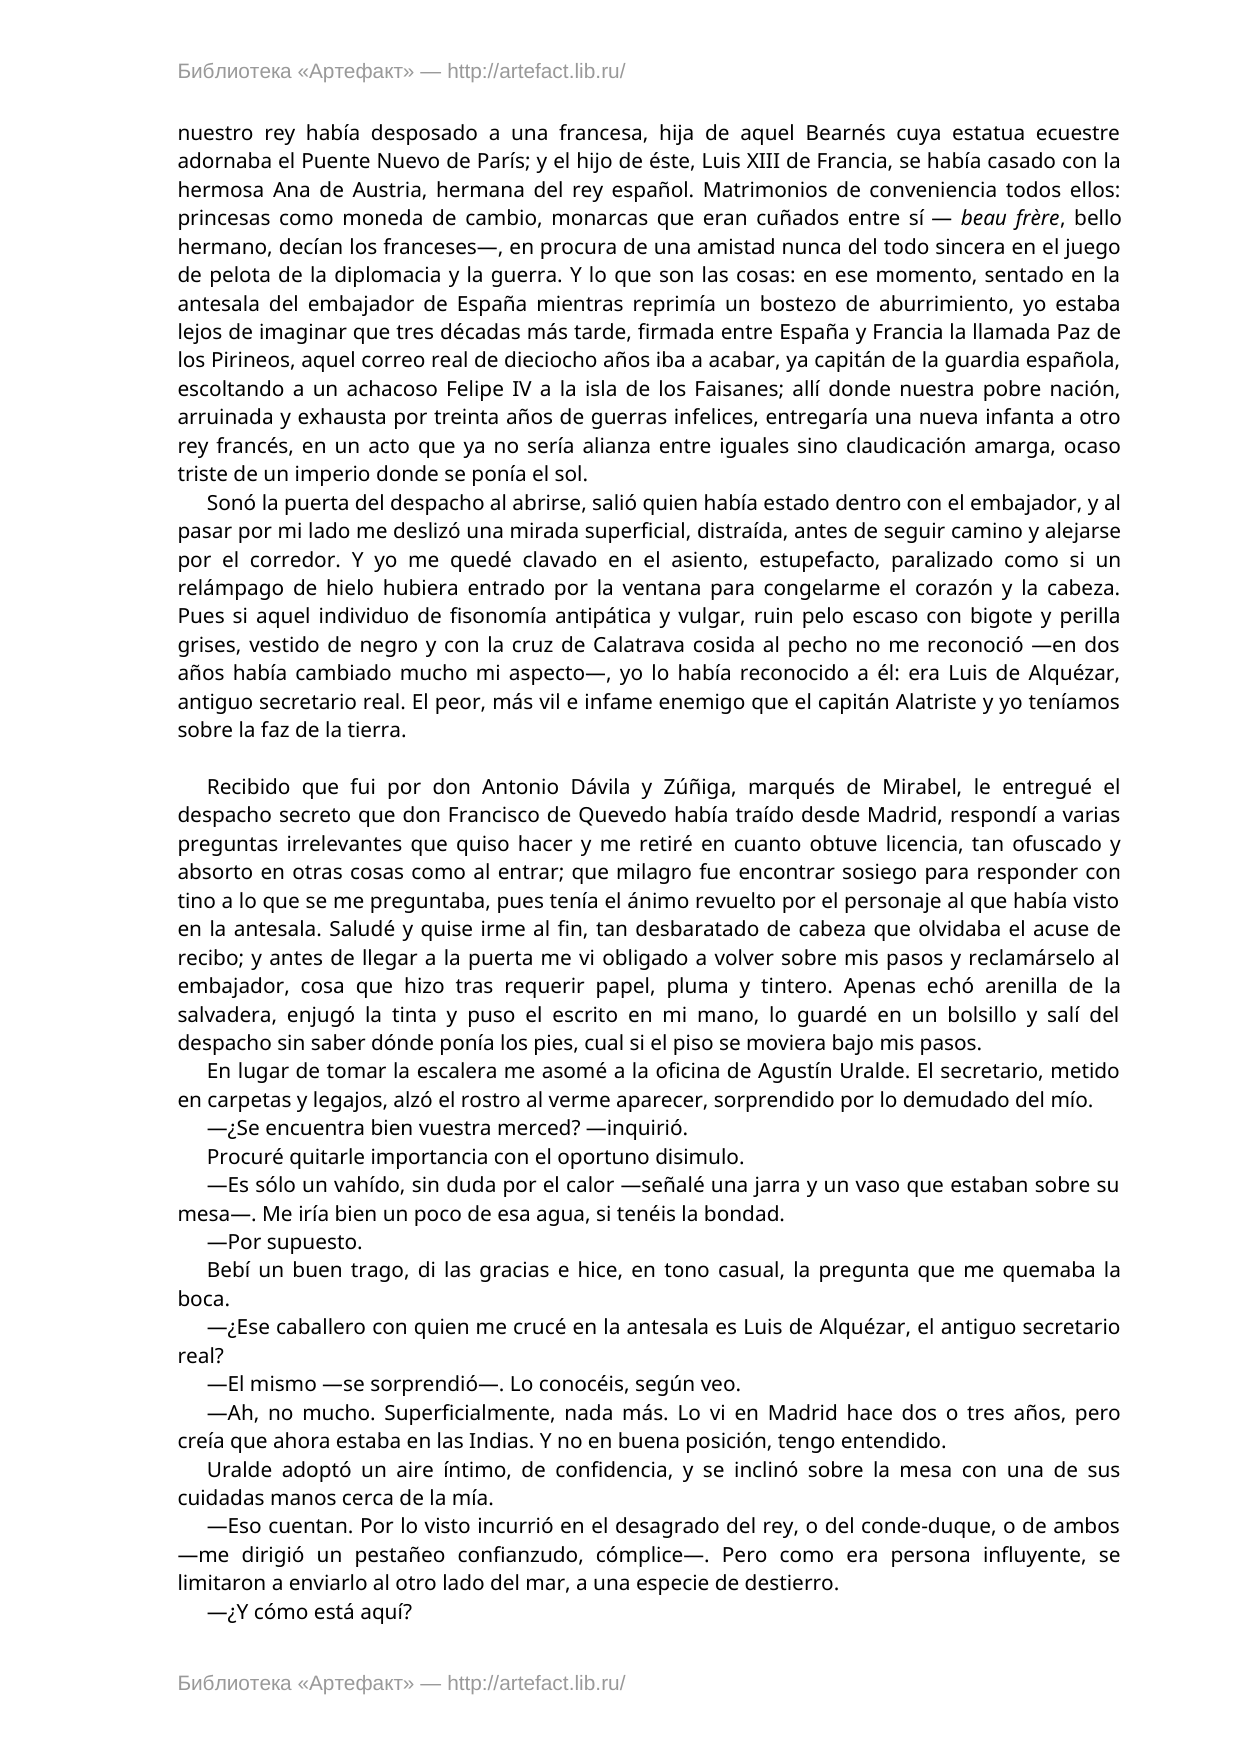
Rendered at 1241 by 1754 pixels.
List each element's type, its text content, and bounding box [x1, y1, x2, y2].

text —Es sólo un vahído, sin duda por el calor —señalé una jarra y un vaso que estaban sobre su mesa—. Me iría bien un poco de esa agua, si tenéis la bondad. [177, 1170, 1122, 1227]
text —Ah, no mucho. Superficialmente, nada más. Lo vi en Madrid hace dos o tres años, pero creía que ahora estaba en las Indias. Y no en buena posición, tengo entendido. [177, 1398, 1122, 1455]
text Procuré quitarle importancia con el oportuno disimulo. [177, 1142, 1122, 1170]
text —¿Y cómo está aquí? [177, 1597, 1122, 1625]
text Sonó la puerta del despacho al abrirse, salió quien había estado dentro con el embajador, y al pasar por mi lado me deslizó una mirada superficial, distraída, antes de seguir camino y alejarse por el corredor. Y yo me quedé clavado en el asiento, estupefacto, paralizado como si un relámpago de hielo hubiera entrado por la ventana para congelarme el corazón y la cabeza. Pues si aquel individuo de fisonomía antipática y vulgar, ruin pelo escaso con bigote y perilla grises, vestido de negro y con la cruz de Calatrava cosida al pecho no me reconoció —en dos años había cambiado mucho mi aspecto—, yo lo había reconocido a él: era Luis de Alquézar, antiguo secretario real. El peor, más vil e infame enemigo que el capitán Alatriste y yo teníamos sobre la faz de la tierra. [177, 488, 1122, 744]
text —Eso cuentan. Por lo visto incurrió en el desagrado del rey, o del conde-duque, o de ambos —me dirigió un pestañeo confianzudo, cómplice—. Pero como era persona influyente, se limitaron a enviarlo al otro lado del mar, a una especie de destierro. [177, 1512, 1122, 1597]
text —¿Se encuentra bien vuestra merced? —inquirió. [177, 1113, 1122, 1142]
text Recibido que fui por don Antonio Dávila y Zúñiga, marqués de Mirabel, le entregué el despacho secreto que don Francisco de Quevedo había traído desde Madrid, respondí a varias preguntas irrelevantes que quiso hacer y me retiré en cuanto obtuve licencia, tan ofuscado y absorto en otras cosas como al entrar; que milagro fue encontrar sosiego para responder con tino a lo que se me preguntaba, pues tenía el ánimo revuelto por el personaje al que había visto en la antesala. Saludé y quise irme al fin, tan desbaratado de cabeza que olvidaba el acuse de recibo; y antes de llegar a la puerta me vi obligado a volver sobre mis pasos y reclamárselo al embajador, cosa que hizo tras requerir papel, pluma y tintero. Apenas echó arenilla de la salvadera, enjugó la tinta y puso el escrito en mi mano, lo guardé en un bolsillo y salí del despacho sin saber dónde ponía los pies, cual si el piso se moviera bajo mis pasos. [177, 772, 1122, 1057]
text —¿Ese caballero con quien me crucé en la antesala es Luis de Alquézar, el antiguo secretario real? [177, 1312, 1122, 1369]
text —El mismo —se sorprendió—. Lo conocéis, según veo. [177, 1369, 1122, 1398]
text Bebí un buen trago, di las gracias e hice, en tono casual, la pregunta que me quemaba la boca. [177, 1256, 1122, 1312]
text Uralde adoptó un aire íntimo, de confidencia, y se inclinó sobre la mesa con una de sus cuidadas manos cerca de la mía. [177, 1455, 1122, 1512]
text —Por supuesto. [177, 1227, 1122, 1256]
text En lugar de tomar la escalera me asomé a la oficina de Agustín Uralde. El secretario, metido en carpetas y legajos, alzó el rostro al verme aparecer, sorprendido por lo demudado del mío. [177, 1057, 1122, 1113]
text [177, 118, 1122, 488]
